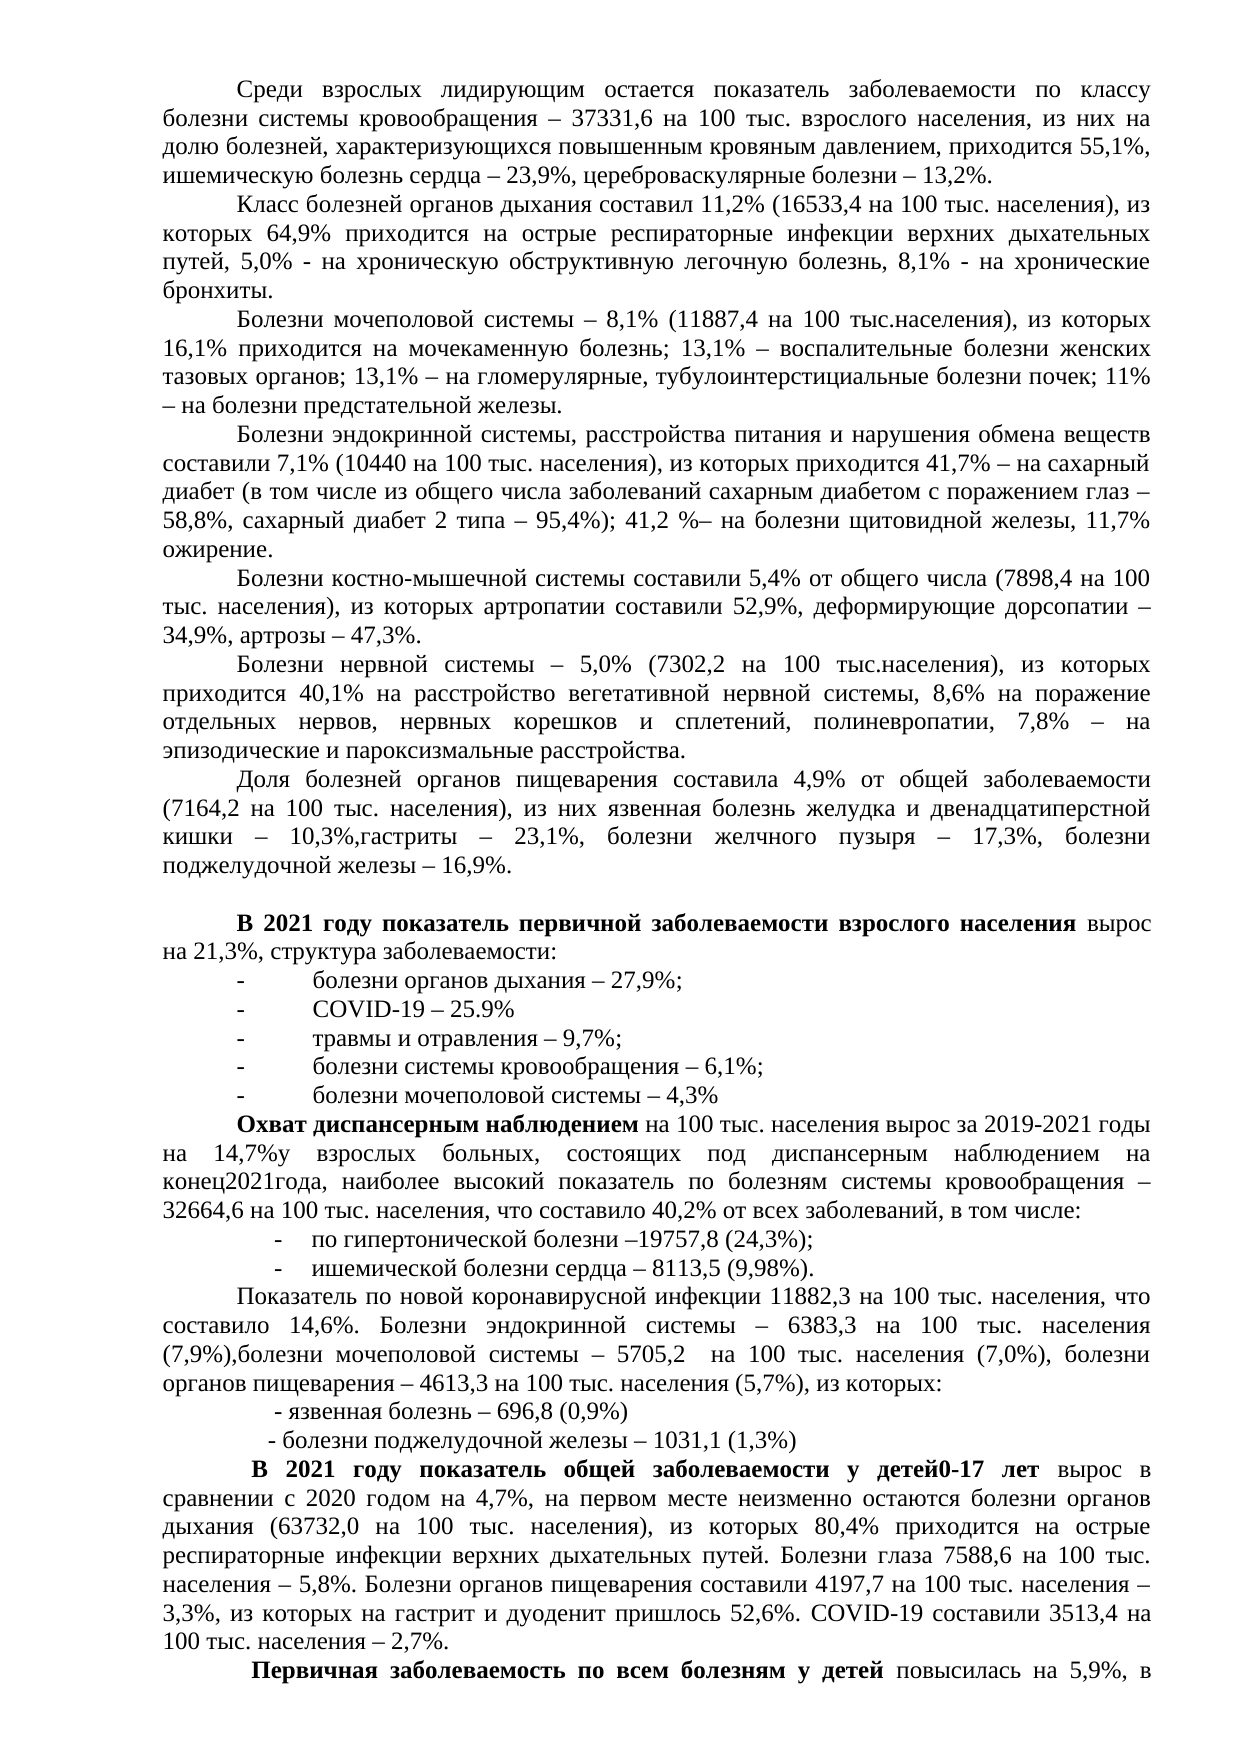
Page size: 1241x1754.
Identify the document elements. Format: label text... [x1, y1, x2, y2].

text Среди взрослых лидирующим остается показатель заболеваемости по классу болезни системы кровообращения – 37331,6 на 100 тыс. взрослого населения, из них на долю болезней, характеризующихся повышенным кровяным давлением, приходится 55,1%, ишемическую болезнь сердца – 23,9%, цереброваскулярные болезни – 13,2%. [162, 74, 1152, 189]
text Показатель по новой коронавирусной инфекции 11882,3 на 100 тыс. населения, что составило 14,6%. Болезни эндокринной системы – 6383,3 на 100 тыс. населения (7,9%),болезни мочеполовой системы – 5705,2 на 100 тыс. населения (7,0%), болезни органов пищеварения – 4613,3 на 100 тыс. населения (5,7%), из которых: [162, 1281, 1152, 1396]
text В 2021 году показатель общей заболеваемости у детей0-17 лет вырос в сравнении с 2020 годом на 4,7%, на первом месте неизменно остаются болезни органов дыхания (63732,0 на 100 тыс. населения), из которых 80,4% приходится на острые респираторные инфекции верхних дыхательных путей. Болезни глаза 7588,6 на 100 тыс. населения – 5,8%. Болезни органов пищеварения составили 4197,7 на 100 тыс. населения –3,3%, из которых на гастрит и дуоденит пришлось 52,6%. COVID-19 составили 3513,4 на 100 тыс. населения – 2,7%. [162, 1454, 1152, 1655]
list болезни системы кровообращения – 6,1%; [162, 1051, 1152, 1080]
list болезни органов дыхания – 27,9%; [162, 965, 1152, 994]
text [162, 1655, 1152, 1684]
text Болезни мочеполовой системы – 8,1% (11887,4 на 100 тыс.населения), из которых 16,1% приходится на мочекаменную болезнь; 13,1% – воспалительные болезни женских тазовых органов; 13,1% – на гломерулярные, тубулоинтерстициальные болезни почек; 11% – на болезни предстательной железы. [162, 304, 1152, 419]
text Болезни костно-мышечной системы составили 5,4% от общего числа (7898,4 на 100 тыс. населения), из которых артропатии составили 52,9%, деформирующие дорсопатии – 34,9%, артрозы – 47,3%. [162, 563, 1152, 649]
text Болезни эндокринной системы, расстройства питания и нарушения обмена веществ составили 7,1% (10440 на 100 тыс. населения), из которых приходится 41,7% – на сахарный диабет (в том числе из общего числа заболеваний сахарным диабетом с поражением глаз – 58,8%, сахарный диабет 2 типа – 95,4%); 41,2 %– на болезни щитовидной железы, 11,7% ожирение. [162, 419, 1152, 563]
text Болезни нервной системы – 5,0% (7302,2 на 100 тыс.населения), из которых приходится 40,1% на расстройство вегетативной нервной системы, 8,6% на поражение отдельных нервов, нервных корешков и сплетений, полиневропатии, 7,8% – на эпизодические и пароксизмальные расстройства. [162, 649, 1152, 764]
text Охват диспансерным наблюдением на 100 тыс. населения вырос за 2019-2021 годы на 14,7%у взрослых больных, состоящих под диспансерным наблюдением на конец2021года, наиболее высокий показатель по болезням системы кровообращения – 32664,6 на 100 тыс. населения, что составило 40,2% от всех заболеваний, в том числе: [162, 1109, 1152, 1224]
list COVID-19 – 25.9% [162, 994, 1152, 1023]
text - язвенная болезнь – 696,8 (0,9%) [162, 1396, 1152, 1425]
text - болезни поджелудочной железы – 1031,1 (1,3%) [162, 1425, 1152, 1454]
text Класс болезней органов дыхания составил 11,2% (16533,4 на 100 тыс. населения), из которых 64,9% приходится на острые респираторные инфекции верхних дыхательных путей, 5,0% - на хроническую обструктивную легочную болезнь, 8,1% - на хронические бронхиты. [162, 189, 1152, 304]
list ишемической болезни сердца – 8113,5 (9,98%). [274, 1253, 1152, 1281]
list по гипертонической болезни –19757,8 (24,3%); [274, 1224, 1152, 1253]
text Доля болезней органов пищеварения составила 4,9% от общей заболеваемости (7164,2 на 100 тыс. населения), из них язвенная болезнь желудка и двенадцатиперстной кишки – 10,3%,гастриты – 23,1%, болезни желчного пузыря – 17,3%, болезни поджелудочной железы – 16,9%. [162, 764, 1152, 879]
list болезни мочеполовой системы – 4,3% [162, 1080, 1152, 1109]
text В 2021 году показатель первичной заболеваемости взрослого населения вырос на 21,3%, структура заболеваемости: [162, 908, 1152, 965]
list травмы и отравления – 9,7%; [162, 1023, 1152, 1051]
